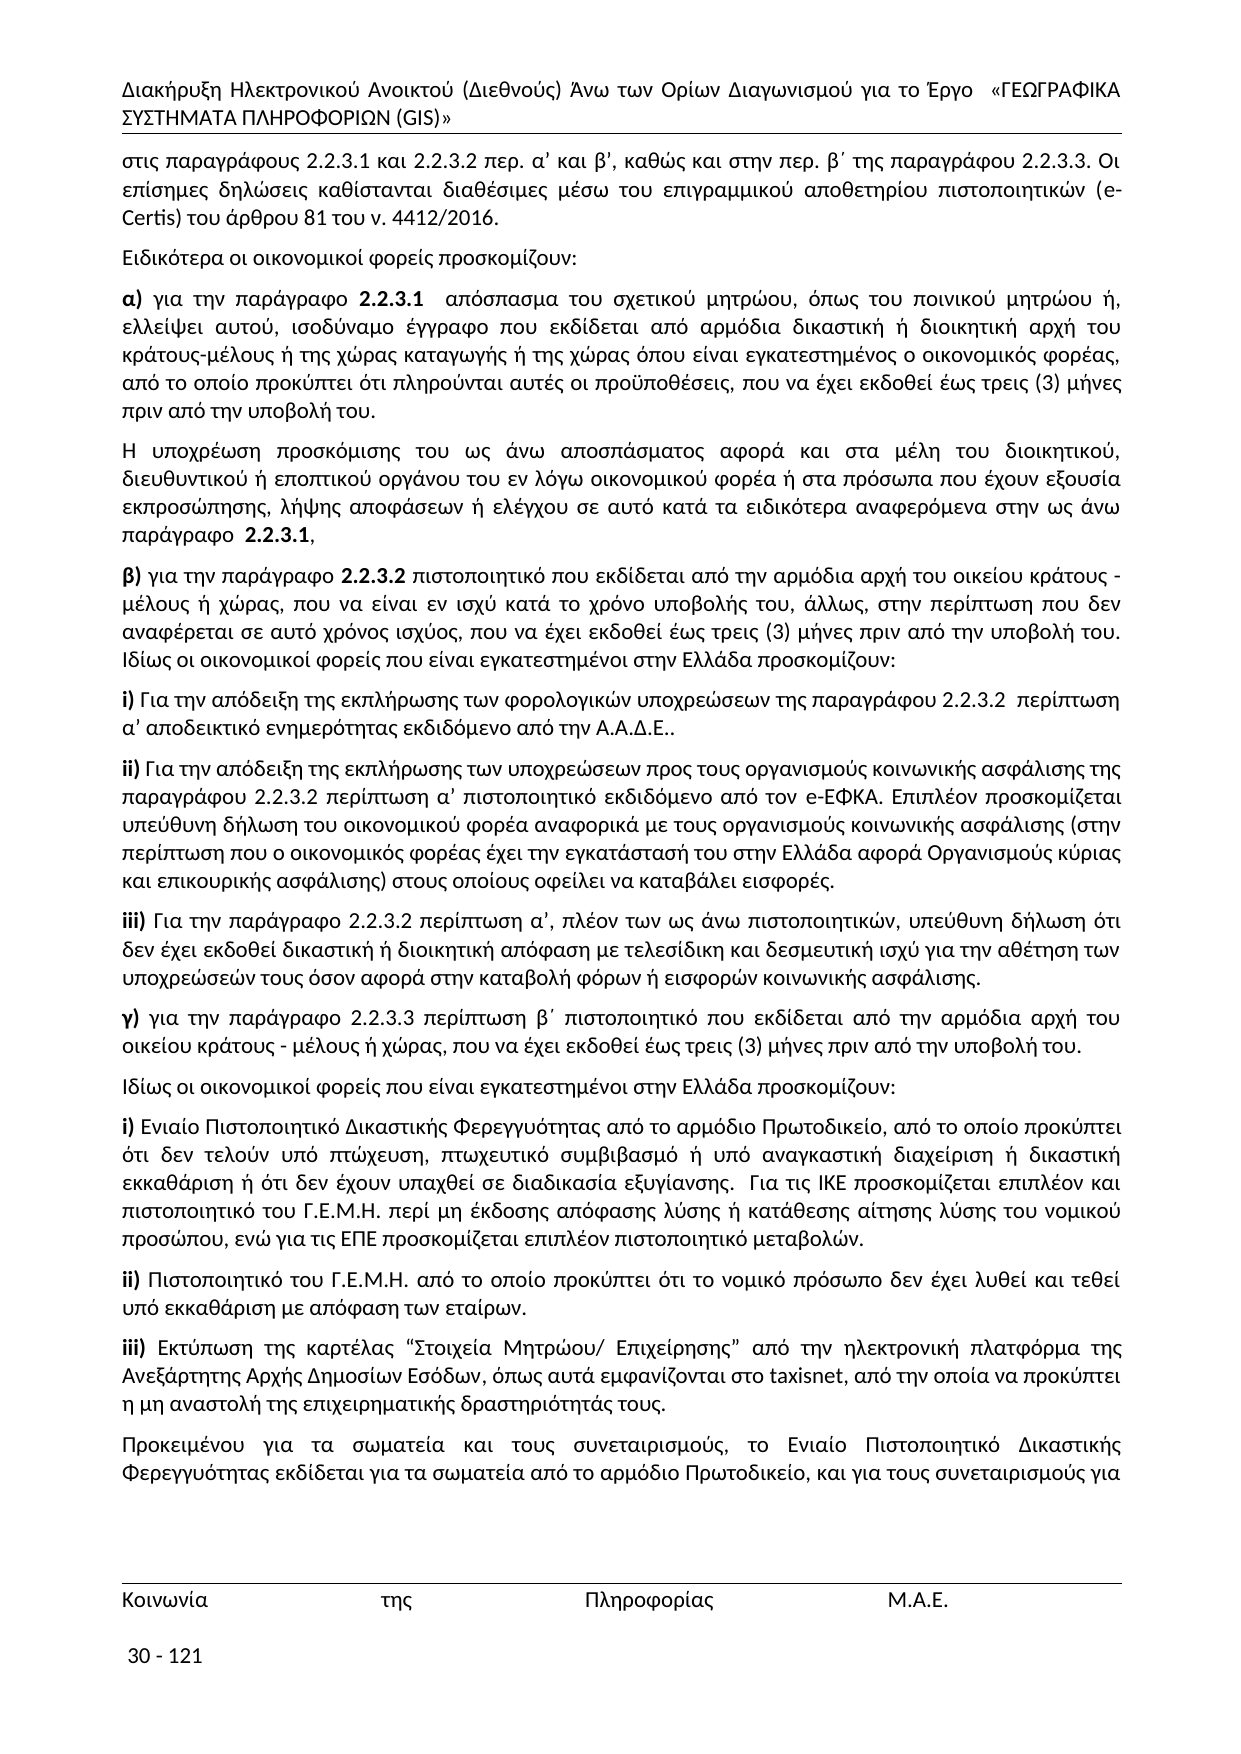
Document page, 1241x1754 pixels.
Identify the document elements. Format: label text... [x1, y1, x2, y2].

text ii) Πιστοποιητικό του Γ.Ε.Μ.Η. από το οποίο προκύπτει ότι το νομικό πρόσωπο δεν έχει λυθεί και τεθεί υπό εκκαθάριση με απόφαση των εταίρων. [122, 1265, 1122, 1321]
text i) Για την απόδειξη της εκπλήρωσης των φορολογικών υποχρεώσεων της παραγράφου 2.2.3.2 περίπτωση α’ αποδεικτικό ενημερότητας εκδιδόμενο από την Α.Α.Δ.Ε.. [122, 686, 1122, 742]
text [122, 147, 1122, 231]
text iii) Εκτύπωση της καρτέλας “Στοιχεία Μητρώου/ Επιχείρησης” από την ηλεκτρονική πλατφόρμα της Ανεξάρτητης Αρχής Δημοσίων Εσόδων, όπως αυτά εμφανίζονται στο taxisnet, από την οποία να προκύπτει η μη αναστολή της επιχειρηματικής δραστηριότητάς τους. [122, 1333, 1122, 1417]
text ii) Για την απόδειξη της εκπλήρωσης των υποχρεώσεων προς τους οργανισμούς κοινωνικής ασφάλισης της παραγράφου 2.2.3.2 περίπτωση α’ πιστοποιητικό εκδιδόμενο από τον e-ΕΦΚΑ. Επιπλέον προσκομίζεται υπεύθυνη δήλωση του οικονομικού φορέα αναφορικά με τους οργανισμούς κοινωνικής ασφάλισης (στην περίπτωση που ο οικονομικός φορέας έχει την εγκατάστασή του στην Ελλάδα αφορά Οργανισμούς κύριας και επικουρικής ασφάλισης) στους οποίους οφείλει να καταβάλει εισφορές. [122, 754, 1122, 894]
text Ειδικότερα οι οικονομικοί φορείς προσκομίζουν: [122, 243, 1122, 271]
text β) για την παράγραφο 2.2.3.2 πιστοποιητικό που εκδίδεται από την αρμόδια αρχή του οικείου κράτους - μέλους ή χώρας, που να είναι εν ισχύ κατά το χρόνο υποβολής του, άλλως, στην περίπτωση που δεν αναφέρεται σε αυτό χρόνος ισχύος, που να έχει εκδοθεί έως τρεις (3) μήνες πριν από την υποβολή του. Ιδίως οι οικονομικοί φορείς που είναι εγκατεστημένοι στην Ελλάδα προσκομίζουν: [122, 561, 1122, 673]
text γ) για την παράγραφο 2.2.3.3 περίπτωση β΄ πιστοποιητικό που εκδίδεται από την αρμόδια αρχή του οικείου κράτους - μέλους ή χώρας, που να έχει εκδοθεί έως τρεις (3) μήνες πριν από την υποβολή του. [122, 1003, 1122, 1059]
text iii) Για την παράγραφο 2.2.3.2 περίπτωση α’, πλέον των ως άνω πιστοποιητικών, υπεύθυνη δήλωση ότι δεν έχει εκδοθεί δικαστική ή διοικητική απόφαση με τελεσίδικη και δεσμευτική ισχύ για την αθέτηση των υποχρεώσεών τους όσον αφορά στην καταβολή φόρων ή εισφορών κοινωνικής ασφάλισης. [122, 907, 1122, 991]
text α) για την παράγραφο 2.2.3.1 απόσπασμα του σχετικού μητρώου, όπως του ποινικού μητρώου ή, ελλείψει αυτού, ισοδύναμο έγγραφο που εκδίδεται από αρμόδια δικαστική ή διοικητική αρχή του κράτους-μέλους ή της χώρας καταγωγής ή της χώρας όπου είναι εγκατεστημένος ο οικονομικός φορέας, από το οποίο προκύπτει ότι πληρούνται αυτές οι προϋποθέσεις, που να έχει εκδοθεί έως τρεις (3) μήνες πριν από την υποβολή του. [122, 284, 1122, 424]
text i) Ενιαίο Πιστοποιητικό Δικαστικής Φερεγγυότητας από το αρμόδιο Πρωτοδικείο, από το οποίο προκύπτει ότι δεν τελούν υπό πτώχευση, πτωχευτικό συμβιβασμό ή υπό αναγκαστική διαχείριση ή δικαστική εκκαθάριση ή ότι δεν έχουν υπαχθεί σε διαδικασία εξυγίανσης. Για τις ΙΚΕ προσκομίζεται επιπλέον και πιστοποιητικό του Γ.Ε.Μ.Η. περί μη έκδοσης απόφασης λύσης ή κατάθεσης αίτησης λύσης του νομικού προσώπου, ενώ για τις ΕΠΕ προσκομίζεται επιπλέον πιστοποιητικό μεταβολών. [122, 1112, 1122, 1252]
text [122, 1430, 1122, 1486]
text Ιδίως οι οικονομικοί φορείς που είναι εγκατεστημένοι στην Ελλάδα προσκομίζουν: [122, 1072, 1122, 1100]
text Η υποχρέωση προσκόμισης του ως άνω αποσπάσματος αφορά και στα μέλη του διοικητικού, διευθυντικού ή εποπτικού οργάνου του εν λόγω οικονομικού φορέα ή στα πρόσωπα που έχουν εξουσία εκπροσώπησης, λήψης αποφάσεων ή ελέγχου σε αυτό κατά τα ειδικότερα αναφερόμενα στην ως άνω παράγραφο 2.2.3.1, [122, 436, 1122, 548]
